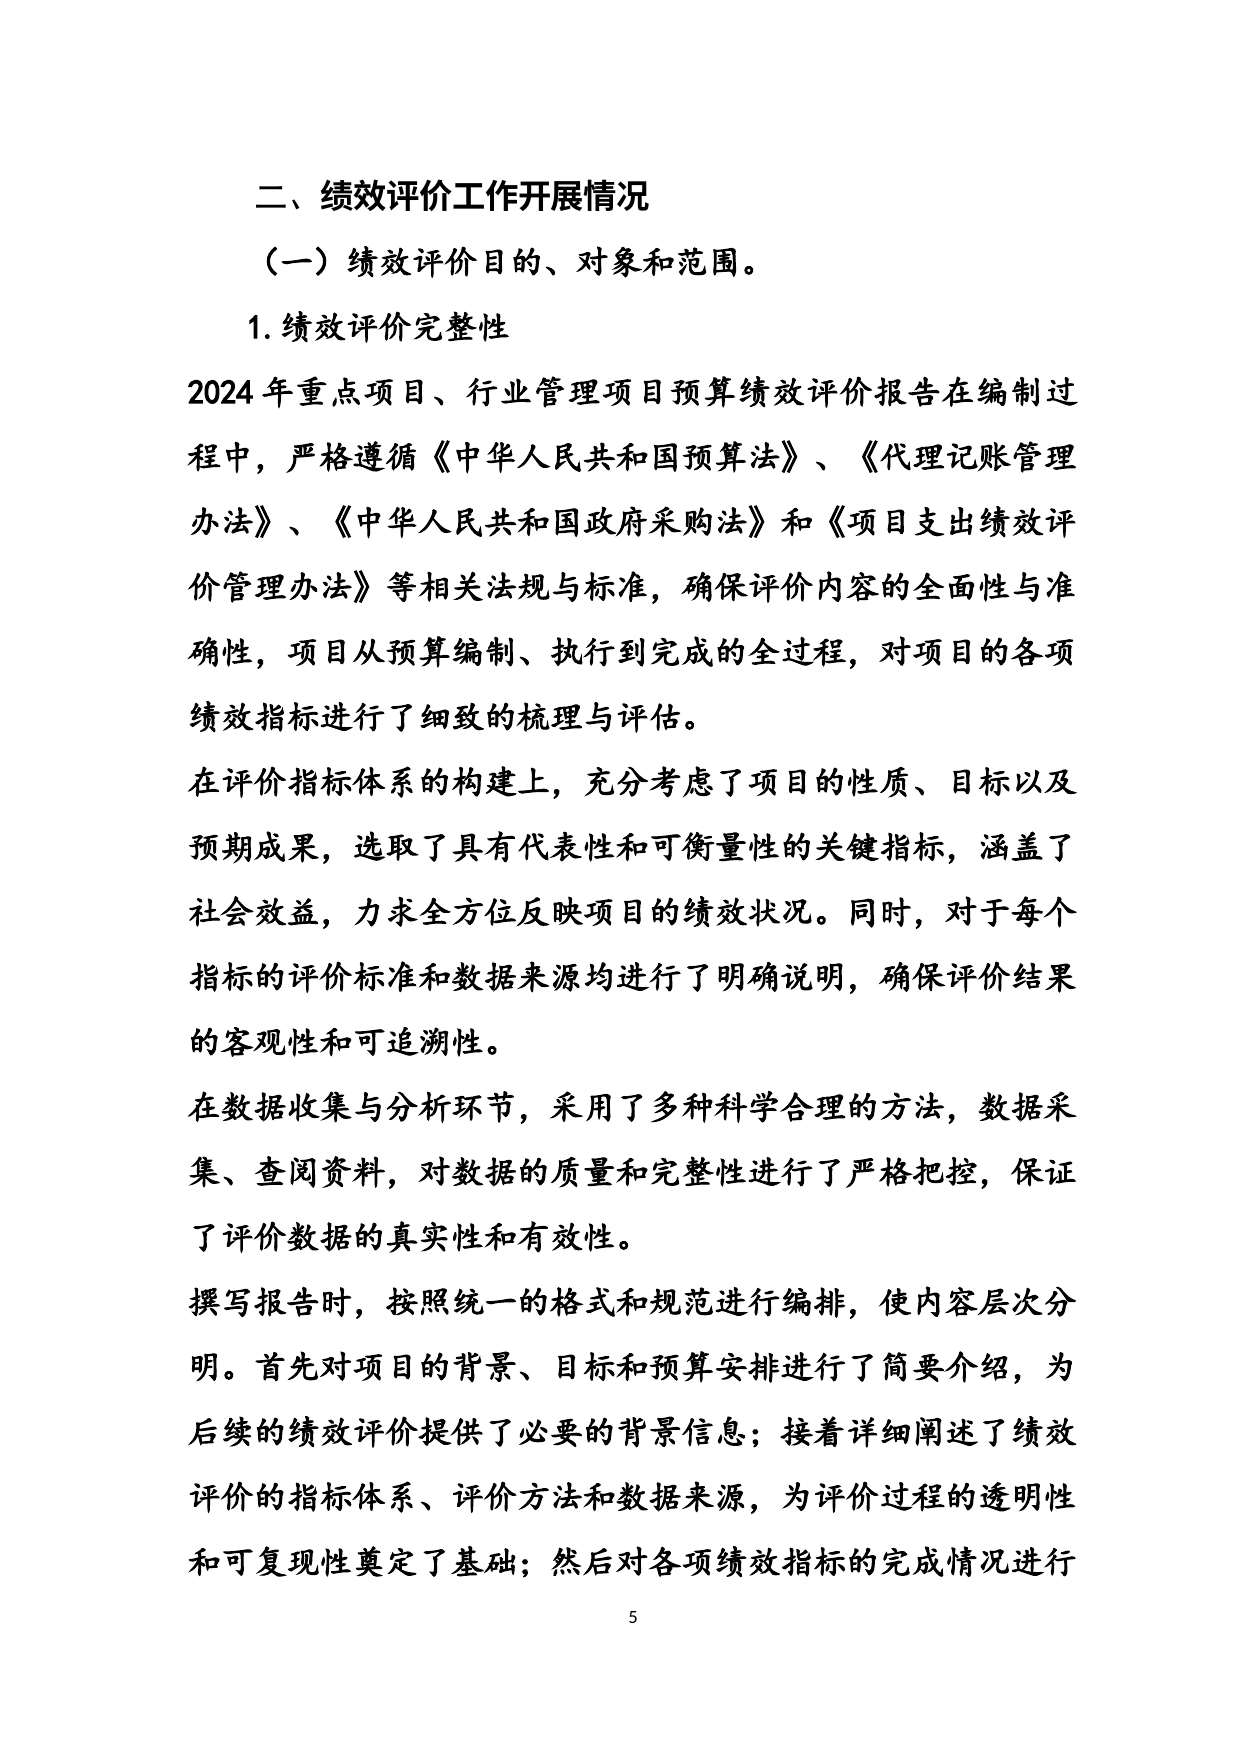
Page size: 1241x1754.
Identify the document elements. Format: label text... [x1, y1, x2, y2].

text 二、绩效评价工作开展情况 [187, 162, 1078, 227]
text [187, 292, 1078, 1592]
text （一）绩效评价目的、对象和范围。 [187, 227, 1078, 292]
